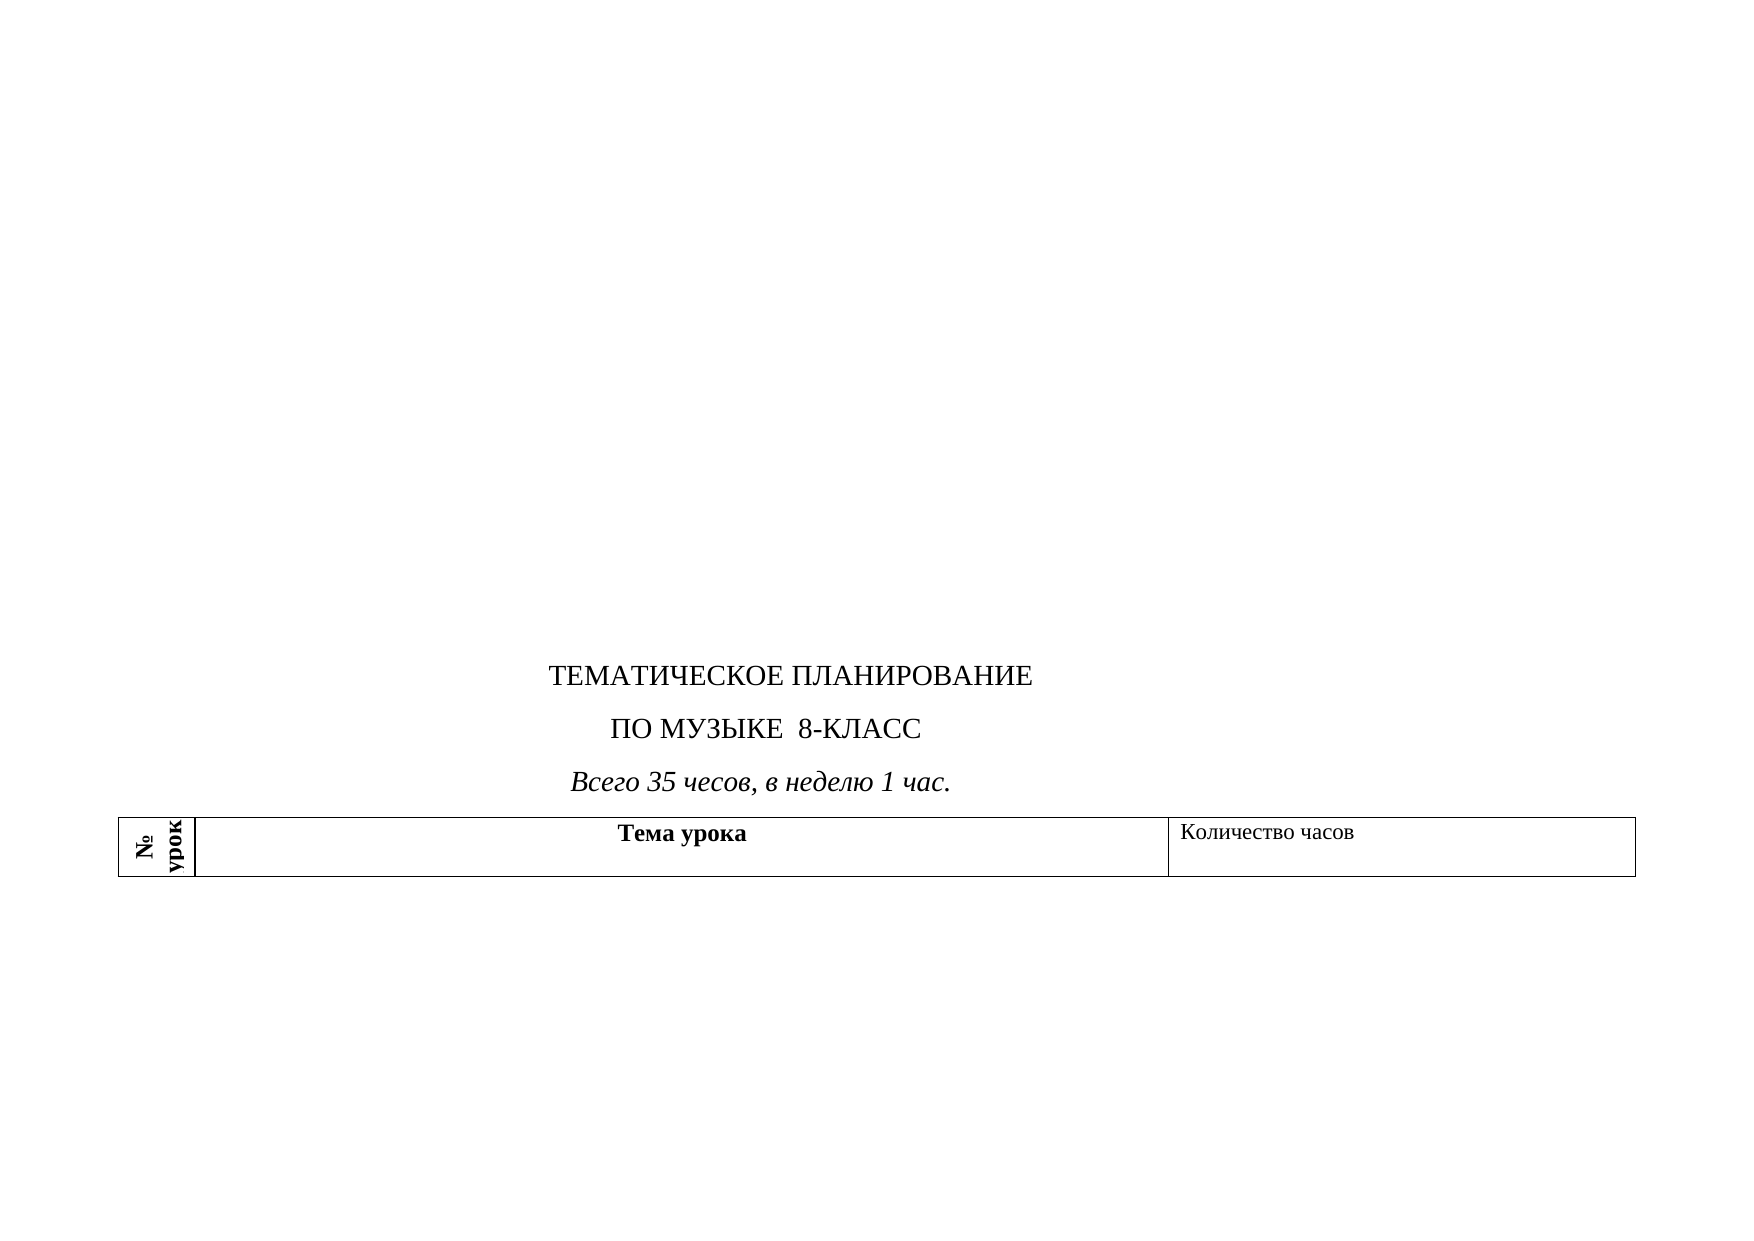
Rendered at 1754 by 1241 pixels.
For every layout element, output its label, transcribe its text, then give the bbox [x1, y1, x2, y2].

table_header Тема урока [196, 818, 1168, 876]
text ПО МУЗЫКЕ 8-КЛАСС [118, 711, 1636, 745]
text ТЕМАТИЧЕСКОЕ ПЛАНИРОВАНИЕ [118, 658, 1636, 692]
table_header Количество часов [1169, 818, 1635, 876]
text Всего 35 чесов, в неделю 1 час. [118, 764, 1636, 798]
table_header № урока [119, 818, 194, 876]
